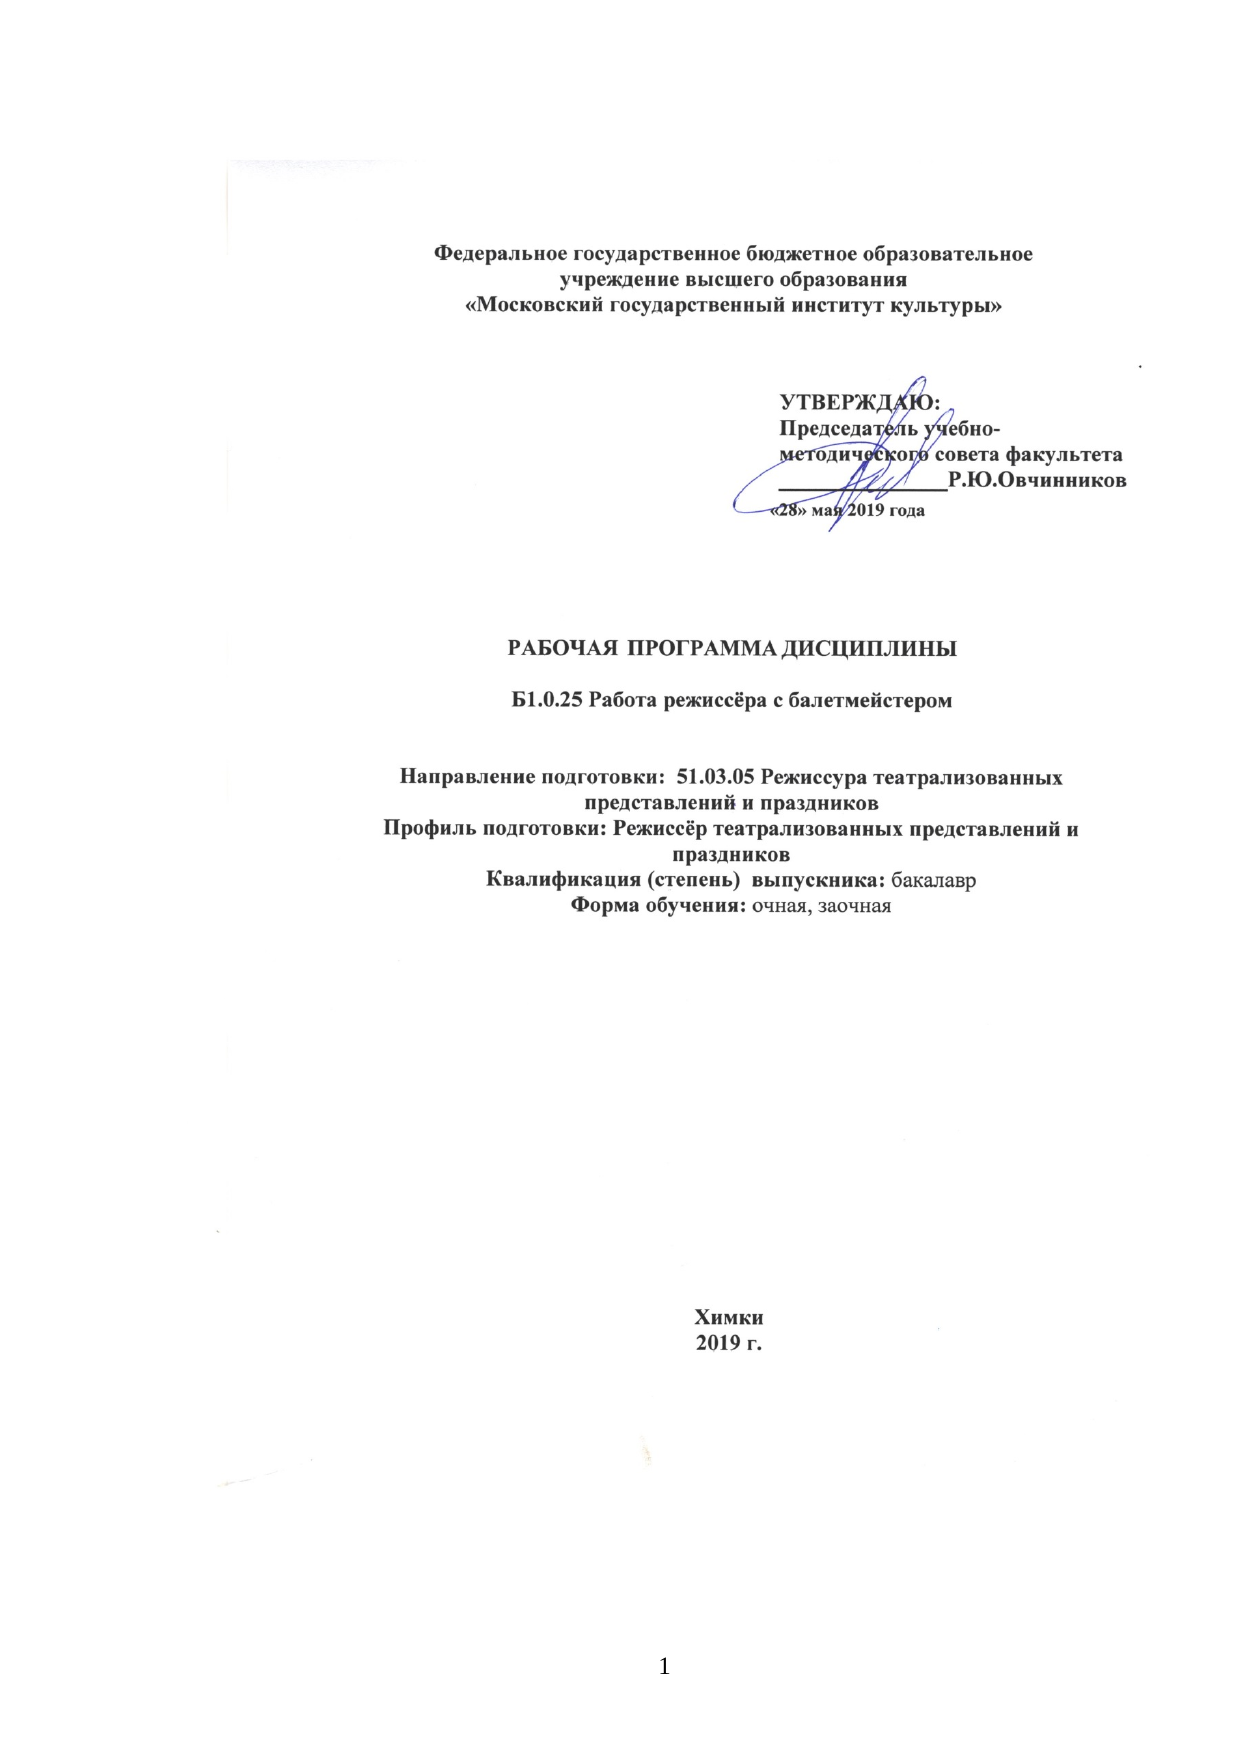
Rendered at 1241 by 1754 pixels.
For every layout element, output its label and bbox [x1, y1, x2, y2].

picture [177, 151, 1152, 1492]
